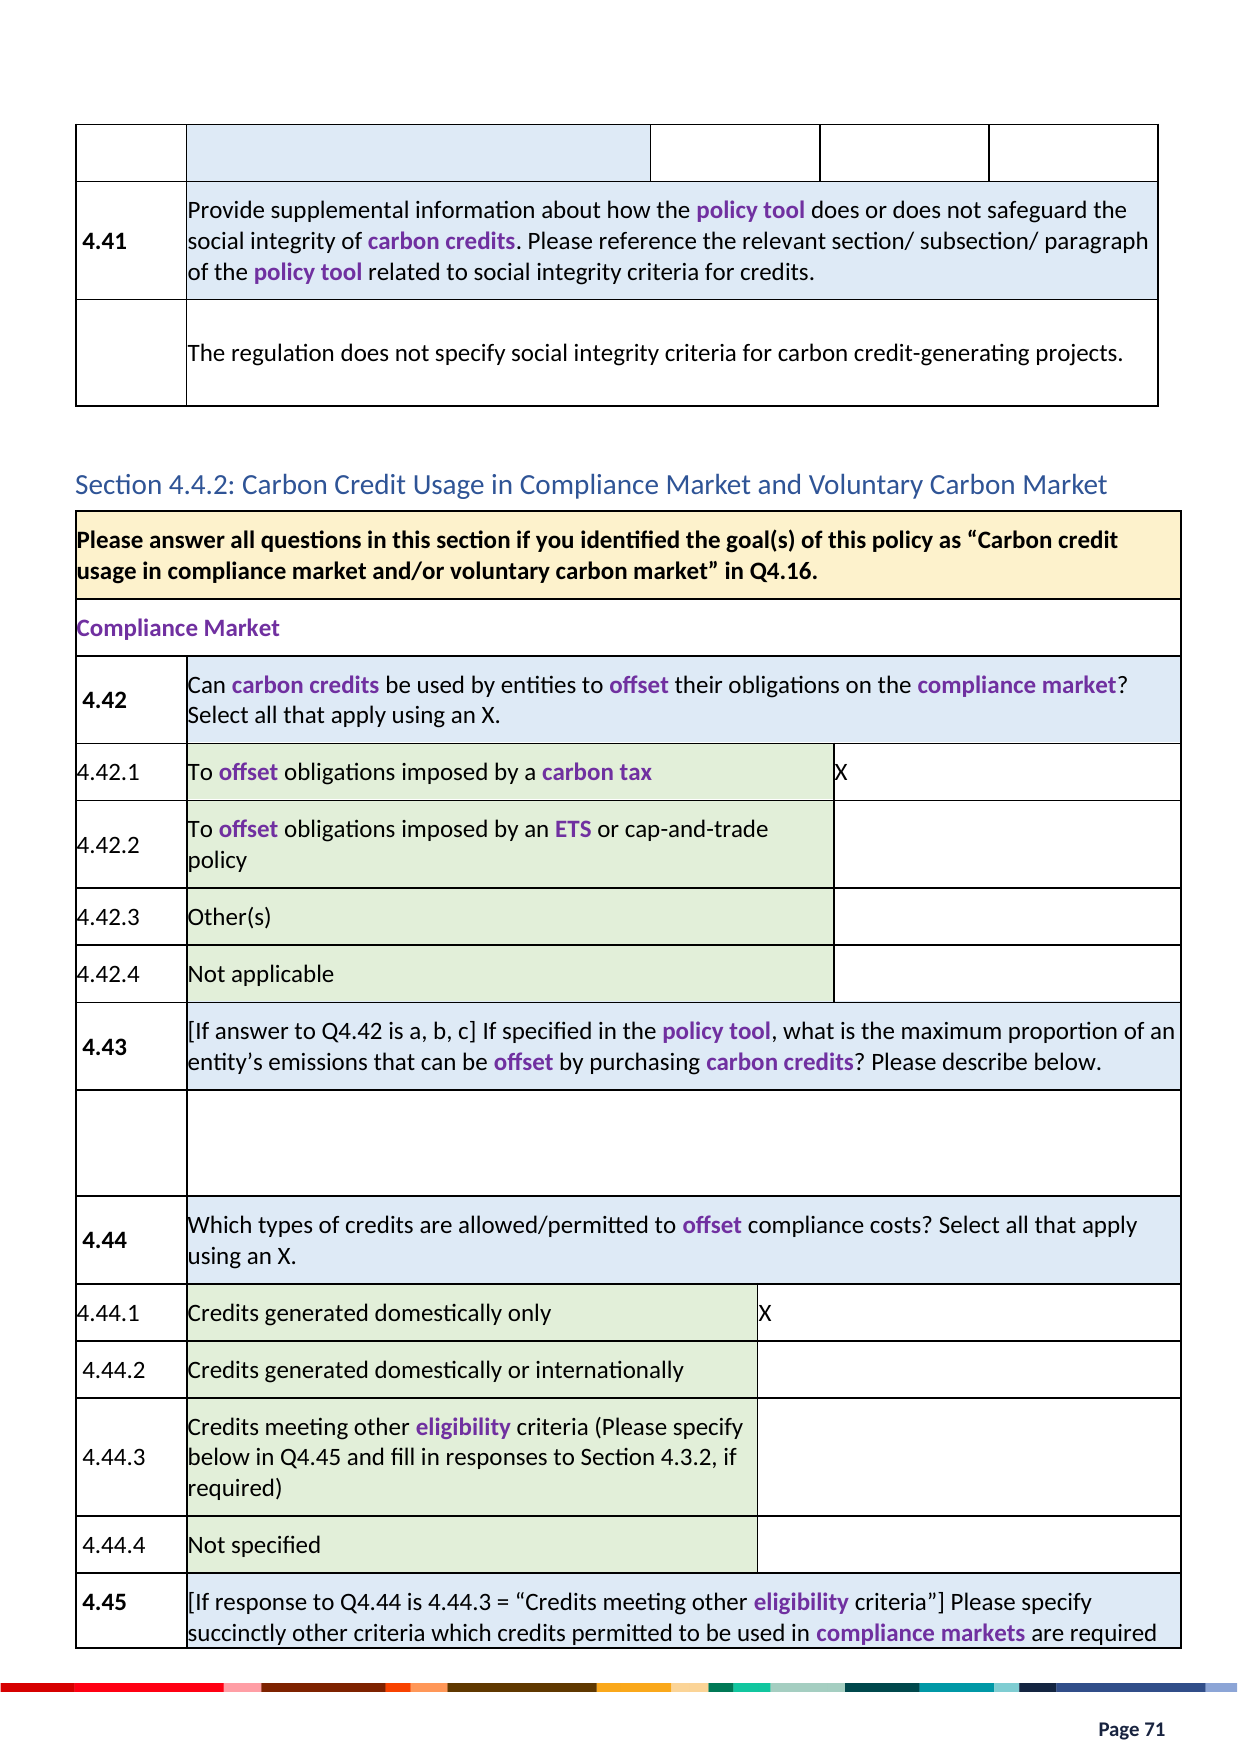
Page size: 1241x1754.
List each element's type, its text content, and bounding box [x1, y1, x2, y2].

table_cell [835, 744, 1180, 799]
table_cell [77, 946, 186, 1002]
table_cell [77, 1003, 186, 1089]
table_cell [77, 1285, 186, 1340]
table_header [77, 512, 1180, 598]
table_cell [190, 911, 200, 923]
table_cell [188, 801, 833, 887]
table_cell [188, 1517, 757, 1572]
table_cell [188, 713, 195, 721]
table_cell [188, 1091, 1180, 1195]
picture [0, 1683, 1236, 1692]
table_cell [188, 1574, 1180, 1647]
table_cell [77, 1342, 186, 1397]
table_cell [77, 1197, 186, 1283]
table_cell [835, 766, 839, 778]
subtitle Section 4.4.2: Carbon Credit Usage in Compliance Market and Voluntary Carbon Market [75, 466, 1165, 502]
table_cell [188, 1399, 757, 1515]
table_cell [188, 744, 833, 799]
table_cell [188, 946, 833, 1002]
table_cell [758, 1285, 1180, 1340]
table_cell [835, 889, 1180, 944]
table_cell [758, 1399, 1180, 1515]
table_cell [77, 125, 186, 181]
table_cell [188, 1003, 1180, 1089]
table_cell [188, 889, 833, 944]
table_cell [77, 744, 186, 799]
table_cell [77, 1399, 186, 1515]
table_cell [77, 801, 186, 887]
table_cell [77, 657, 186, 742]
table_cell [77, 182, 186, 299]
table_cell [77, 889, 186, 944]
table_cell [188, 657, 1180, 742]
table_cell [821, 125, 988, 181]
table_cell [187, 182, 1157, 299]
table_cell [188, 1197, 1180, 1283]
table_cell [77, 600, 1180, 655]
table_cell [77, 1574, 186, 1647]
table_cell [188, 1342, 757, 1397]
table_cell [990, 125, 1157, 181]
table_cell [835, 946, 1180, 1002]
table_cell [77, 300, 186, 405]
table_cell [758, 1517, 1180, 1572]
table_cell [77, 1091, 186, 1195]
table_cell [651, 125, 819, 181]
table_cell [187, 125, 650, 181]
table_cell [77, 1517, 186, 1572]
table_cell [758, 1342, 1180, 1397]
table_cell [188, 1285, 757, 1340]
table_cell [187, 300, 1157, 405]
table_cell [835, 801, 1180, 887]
